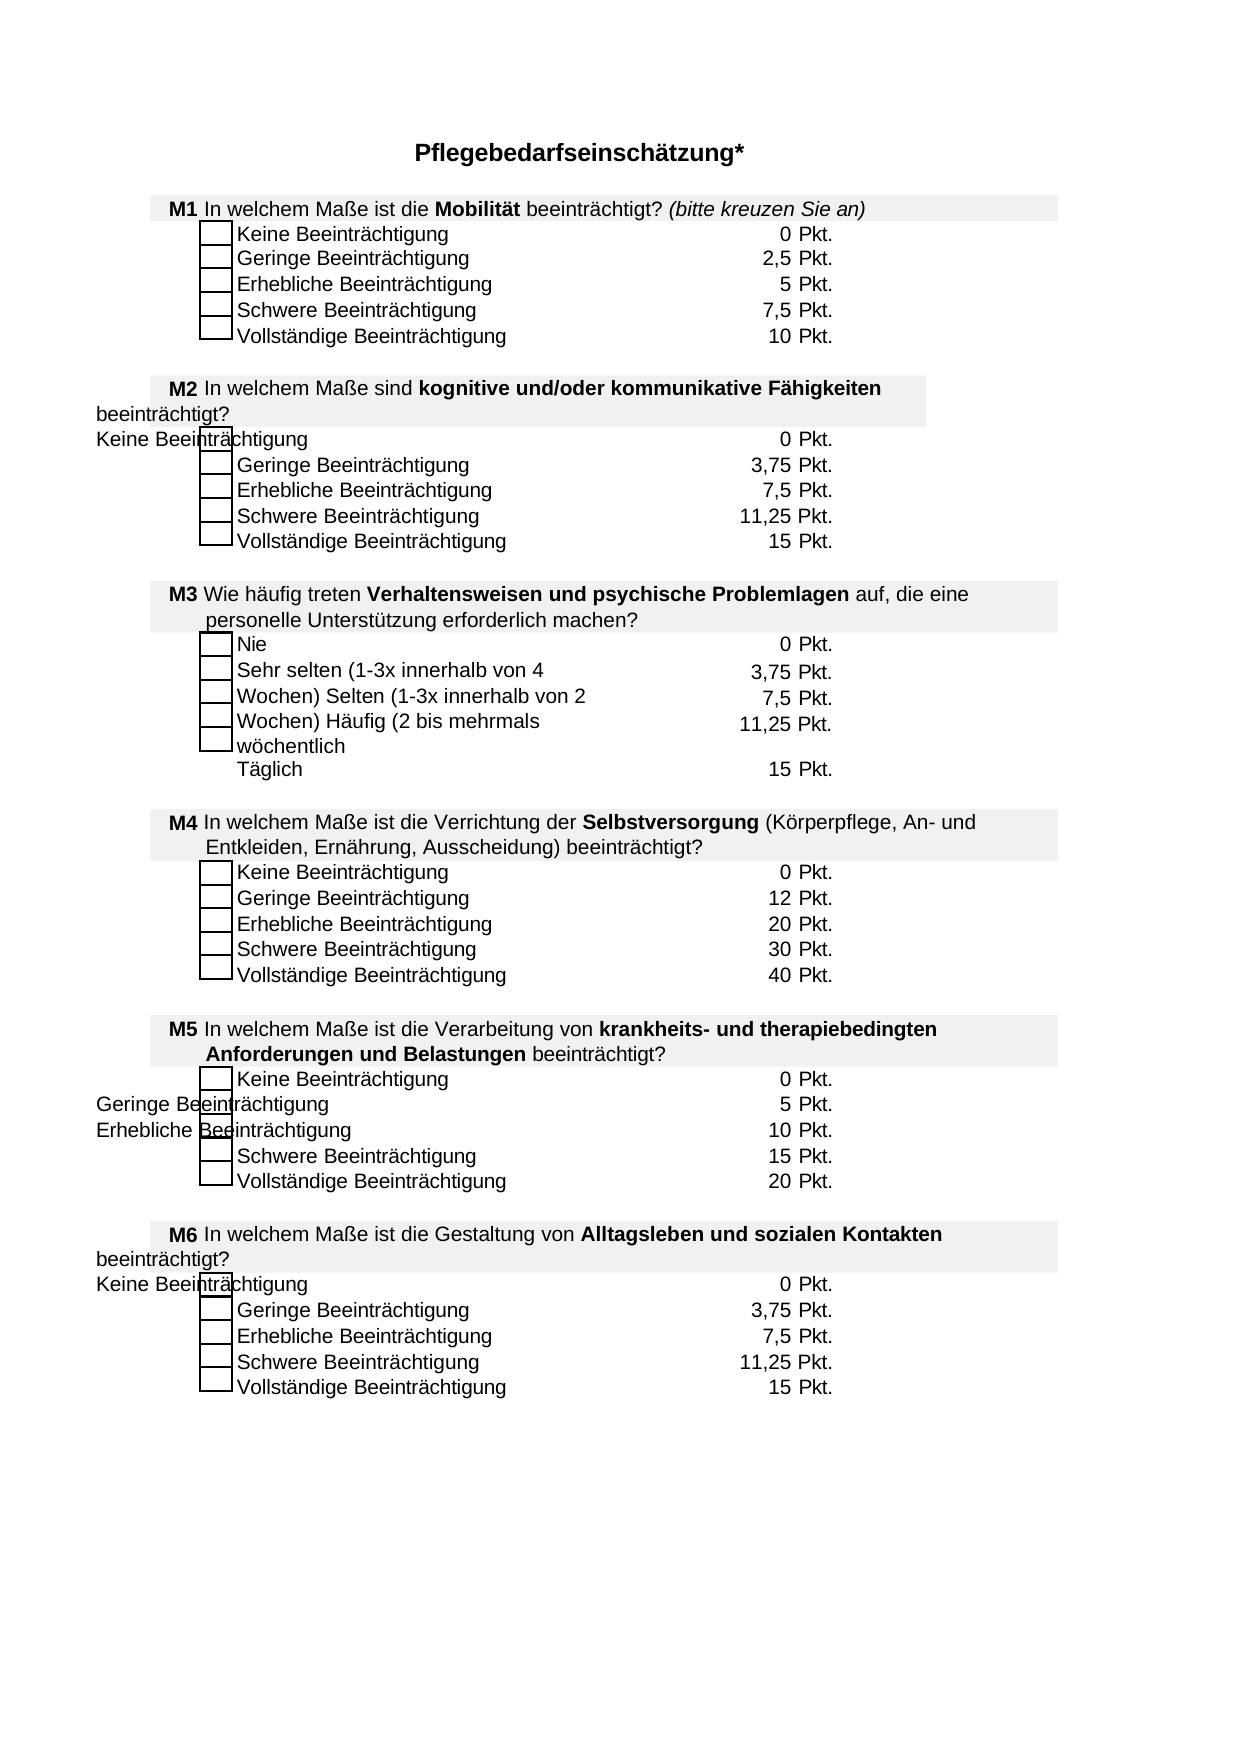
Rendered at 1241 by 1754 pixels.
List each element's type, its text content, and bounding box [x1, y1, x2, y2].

text M2 In welchem Maße sind kognitive und/oder kommunikative Fähigkeiten [168, 376, 1128, 401]
text Geringe Beeinträchtigung 3,75 Pkt. [237, 452, 1128, 476]
text Vollständige Beeinträchtigung 40 Pkt. [237, 963, 1128, 987]
text Geringe Beeinträchtigung 5 Pkt. [233, 1092, 1128, 1116]
text Sehr selten (1-3x innerhalb von 4 Wochen) Selten (1-3x innerhalb von 2 Wochen) Häufig (2 bis mehrmals wöchentlich [237, 658, 631, 758]
text Nie 0 Pkt. [237, 634, 1128, 655]
text M6 In welchem Maße ist die Gestaltung von Alltagsleben und sozialen Kontakten [168, 1221, 1128, 1247]
text Geringe Beeinträchtigung 12 Pkt. [237, 886, 1128, 910]
text M3 Wie häufig treten Verhaltensweisen und psychische Problemlagen auf, die eine personelle Unterstützung erforderlich machen? [168, 582, 1054, 632]
text Vollständige Beeinträchtigung 10 Pkt. [237, 323, 1128, 347]
text Erhebliche Beeinträchtigung 5 Pkt. [237, 272, 1128, 296]
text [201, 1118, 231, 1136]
text M1 In welchem Maße ist die Mobilität beeinträchtigt? (bitte kreuzen Sie an) [168, 197, 1128, 221]
text Erhebliche Beeinträchtigung 7,5 Pkt. [237, 1324, 1128, 1348]
text Schwere Beeinträchtigung 11,25 Pkt. Vollständige Beeinträchtigung 15 Pkt. [237, 1349, 835, 1399]
text 7,5 Pkt. [762, 686, 1128, 709]
text Keine Beeinträchtigung 0 Pkt. [233, 427, 1128, 451]
text Geringe Beeinträchtigung 5 Pkt. [96, 1092, 199, 1116]
text Erhebliche Beeinträchtigung 7,5 Pkt. [237, 478, 1128, 502]
text beeinträchtigt? [96, 401, 1128, 425]
text M4 In welchem Maße ist die Verrichtung der Selbstversorgung (Körperpflege, An- und Entkleiden, Ernährung, Ausscheidung) beeinträchtigt? [168, 810, 1054, 859]
text Täglich 15 Pkt. [237, 758, 1128, 781]
text Keine Beeinträchtigung 0 Pkt. [96, 427, 199, 451]
text Erhebliche Beeinträchtigung 10 Pkt. [96, 1118, 199, 1142]
text Erhebliche Beeinträchtigung 20 Pkt. [237, 912, 1128, 936]
text Schwere Beeinträchtigung 15 Pkt. [237, 1143, 1128, 1167]
text 11,25 Pkt. [739, 711, 1128, 735]
text Erhebliche Beeinträchtigung 10 Pkt. [233, 1118, 1128, 1142]
text Schwere Beeinträchtigung 30 Pkt. [237, 937, 1128, 961]
text Keine Beeinträchtigung 0 Pkt. [96, 1272, 199, 1296]
text Schwere Beeinträchtigung 11,25 Pkt. Vollständige Beeinträchtigung 15 Pkt. [237, 504, 835, 553]
text Geringe Beeinträchtigung 3,75 Pkt. [237, 1298, 1128, 1322]
text Vollständige Beeinträchtigung 20 Pkt. [237, 1169, 1128, 1193]
text Keine Beeinträchtigung 0 Pkt. [233, 1272, 1128, 1296]
text Schwere Beeinträchtigung 7,5 Pkt. [237, 298, 1128, 322]
text beeinträchtigt? [96, 1247, 1128, 1271]
text Keine Beeinträchtigung 0 Pkt. [237, 1012, 1128, 1091]
text Keine Beeinträchtigung 0 Pkt. [237, 222, 1128, 246]
text Geringe Beeinträchtigung 2,5 Pkt. [237, 246, 1128, 270]
text Pflegebedarfseinschätzung* [414, 138, 1128, 167]
text Keine Beeinträchtigung 0 Pkt. [237, 860, 1128, 884]
text 3,75 Pkt. [751, 660, 1128, 684]
